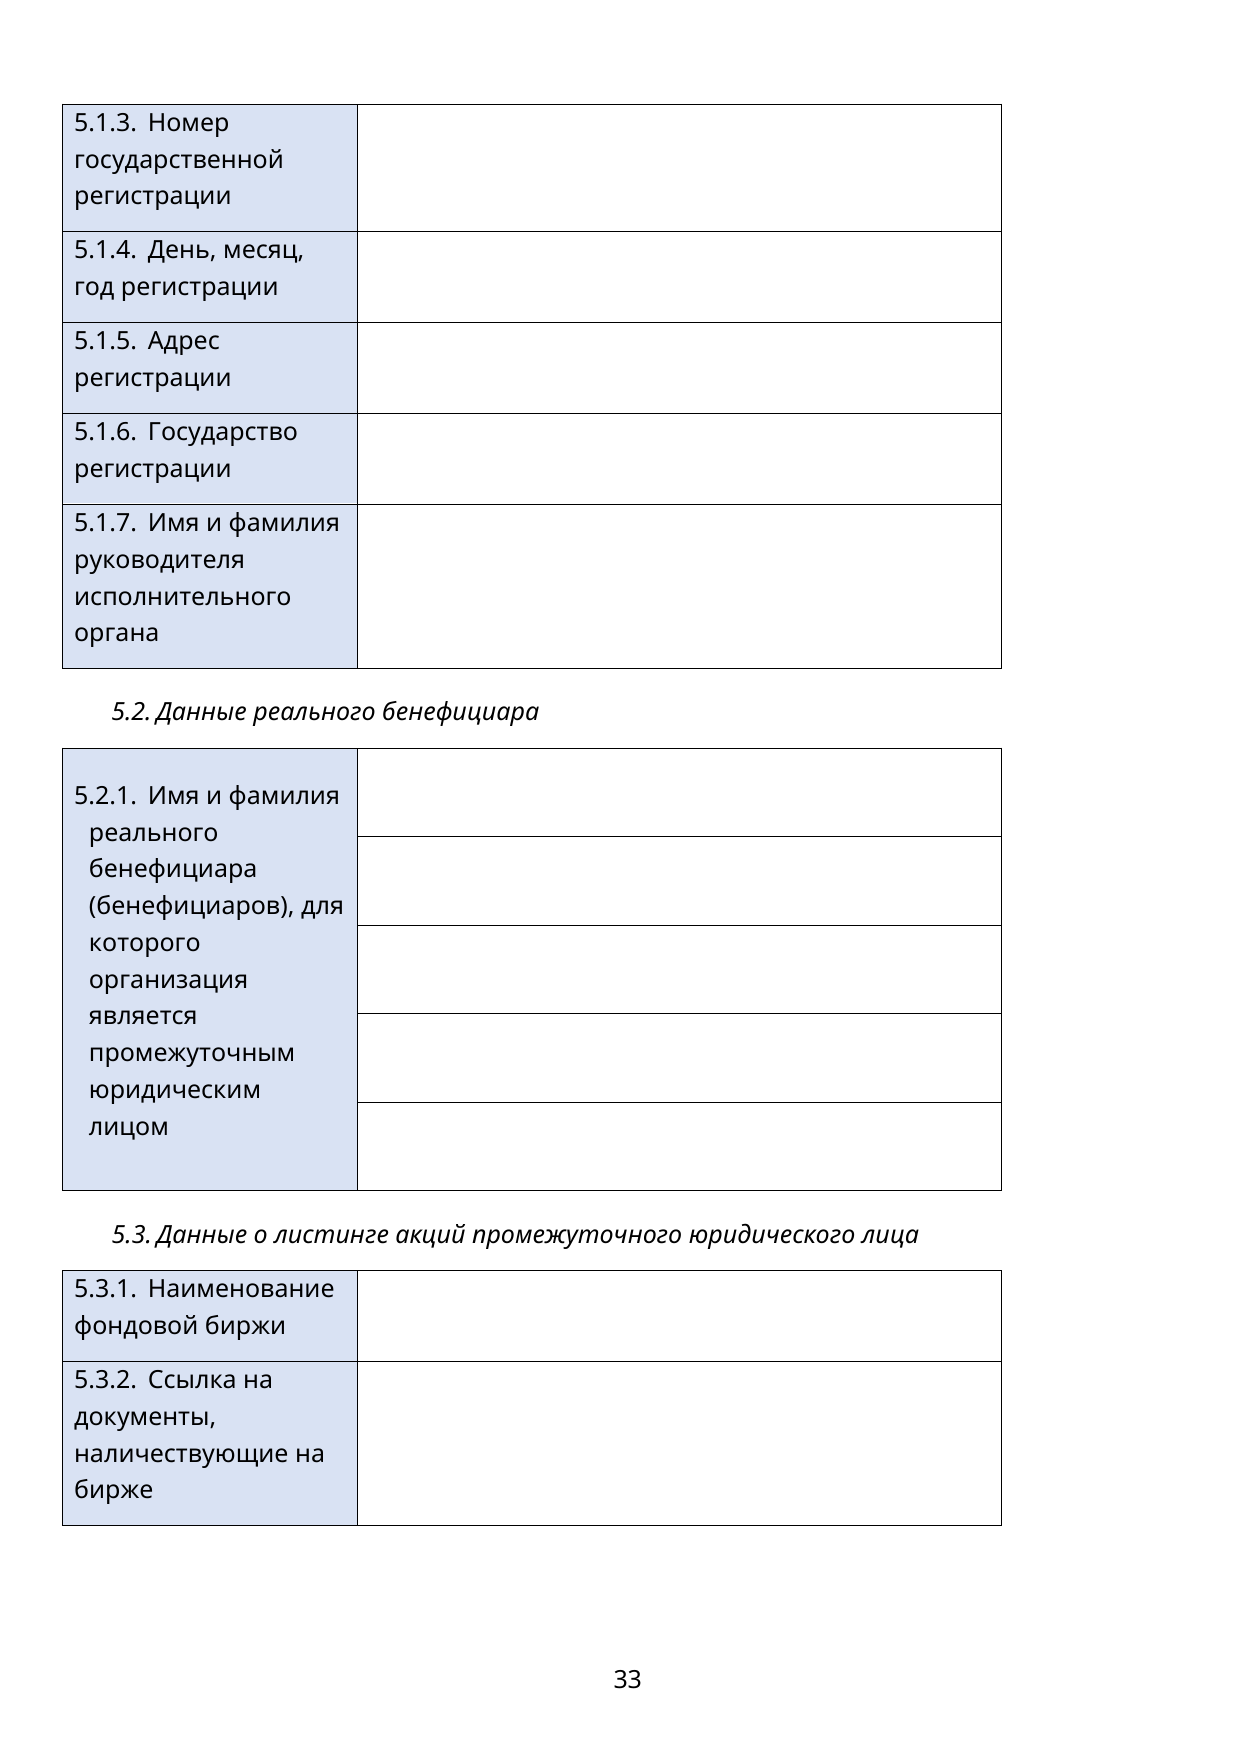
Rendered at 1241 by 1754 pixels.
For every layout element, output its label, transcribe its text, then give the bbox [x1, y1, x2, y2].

table_cell [358, 414, 1001, 503]
table_cell [358, 837, 1001, 925]
list Данные о листинге акций промежуточного юридического лица [111, 1216, 1181, 1251]
table_cell [358, 105, 1001, 231]
table_header [358, 1271, 1001, 1361]
table_cell [358, 323, 1001, 413]
table_header [358, 749, 1001, 836]
table_cell Государство регистрации [63, 414, 357, 503]
table_cell [358, 1362, 1001, 1525]
table_cell День, месяц, год регистрации [63, 232, 357, 322]
table_header Имя и фамилия реального бенефициара (бенефициаров), для которого организация является промежуточным юридическим лицом [63, 749, 357, 1190]
table_cell [358, 1103, 1001, 1190]
table_cell Адрес регистрации [63, 323, 357, 413]
table_cell Номер государственной регистрации [63, 105, 357, 231]
table_header Наименование фондовой биржи [63, 1271, 357, 1361]
table_cell [358, 505, 1001, 668]
table_cell [358, 232, 1001, 322]
table_cell Ссылка на документы, наличествующие на бирже [63, 1362, 357, 1525]
list Данные реального бенефициара [111, 694, 1181, 728]
table_cell Имя и фамилия руководителя исполнительного органа [63, 505, 357, 668]
table_cell [358, 926, 1001, 1013]
table_cell [358, 1014, 1001, 1102]
